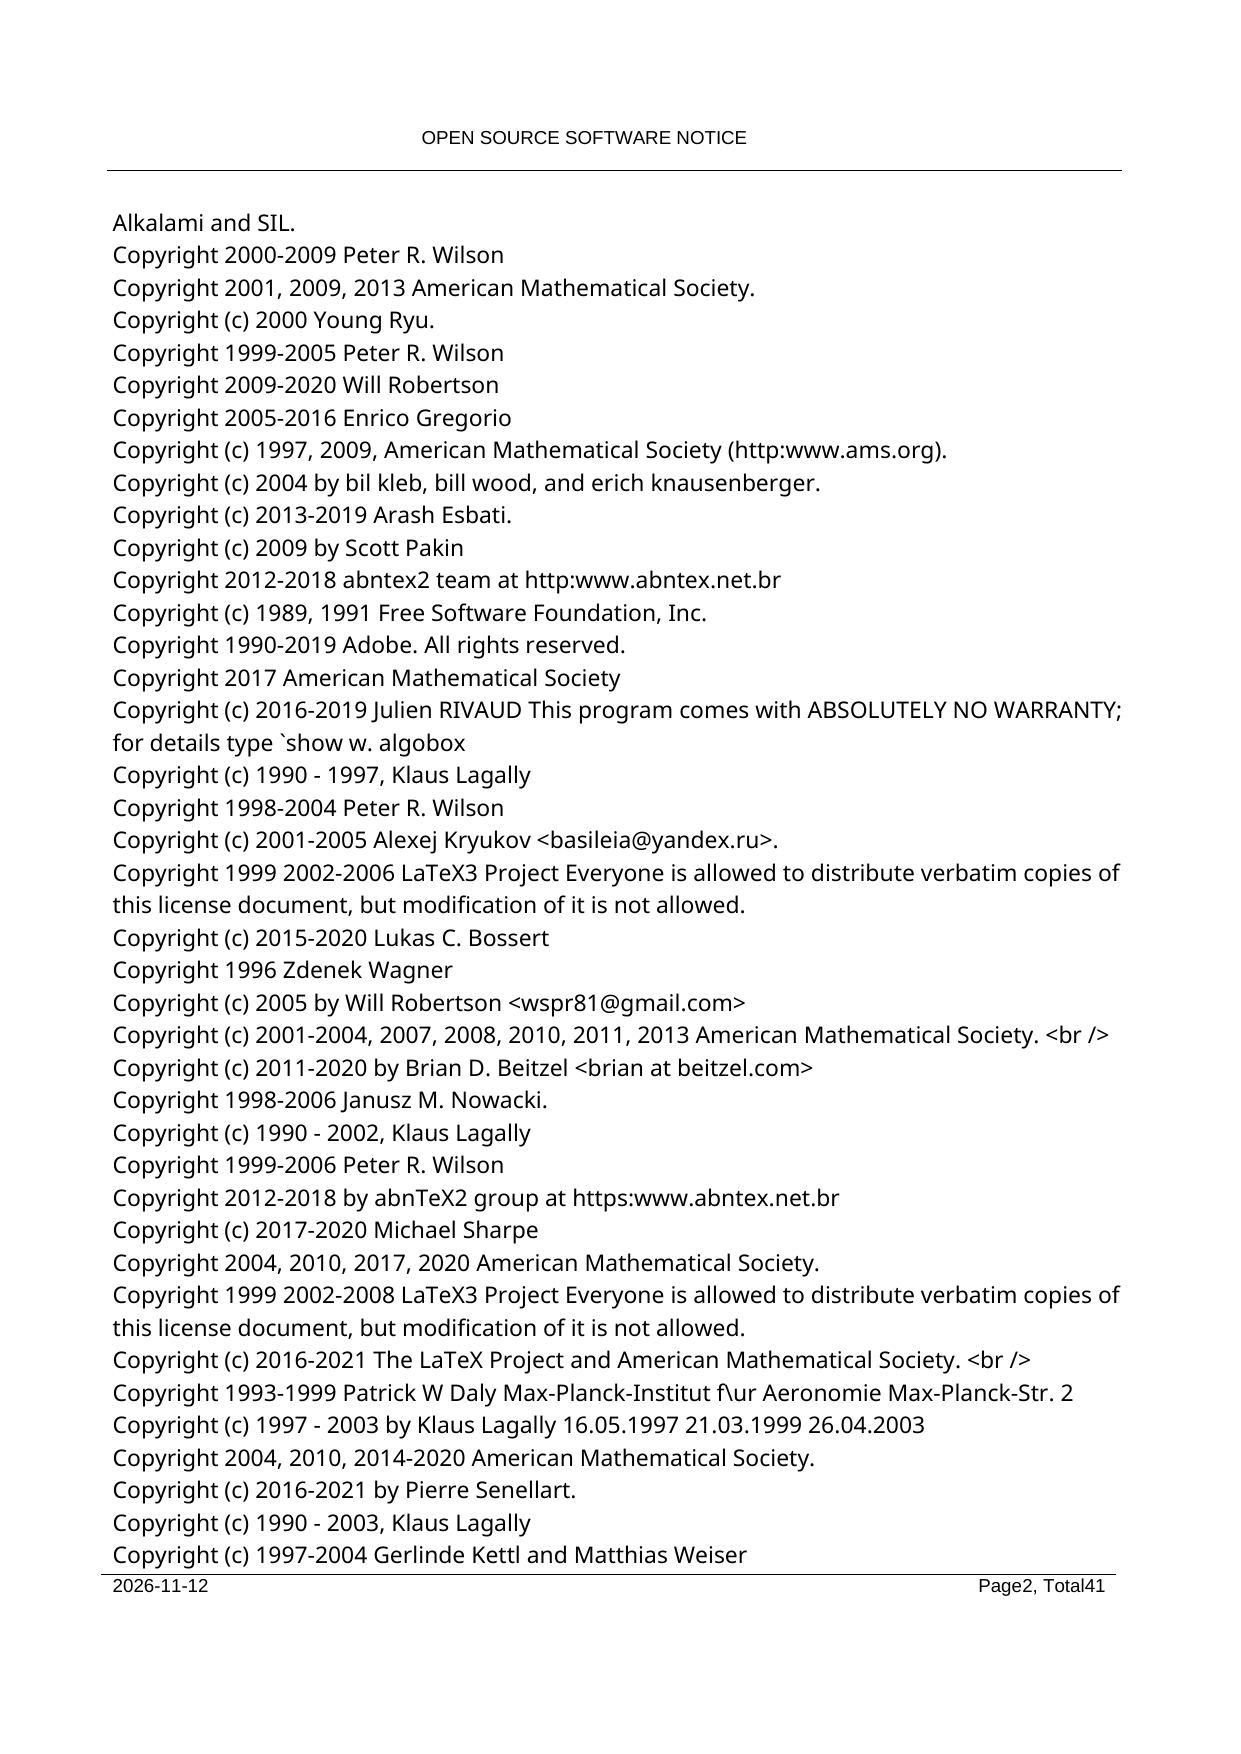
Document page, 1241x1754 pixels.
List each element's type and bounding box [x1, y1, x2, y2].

text [112, 206, 1128, 1571]
